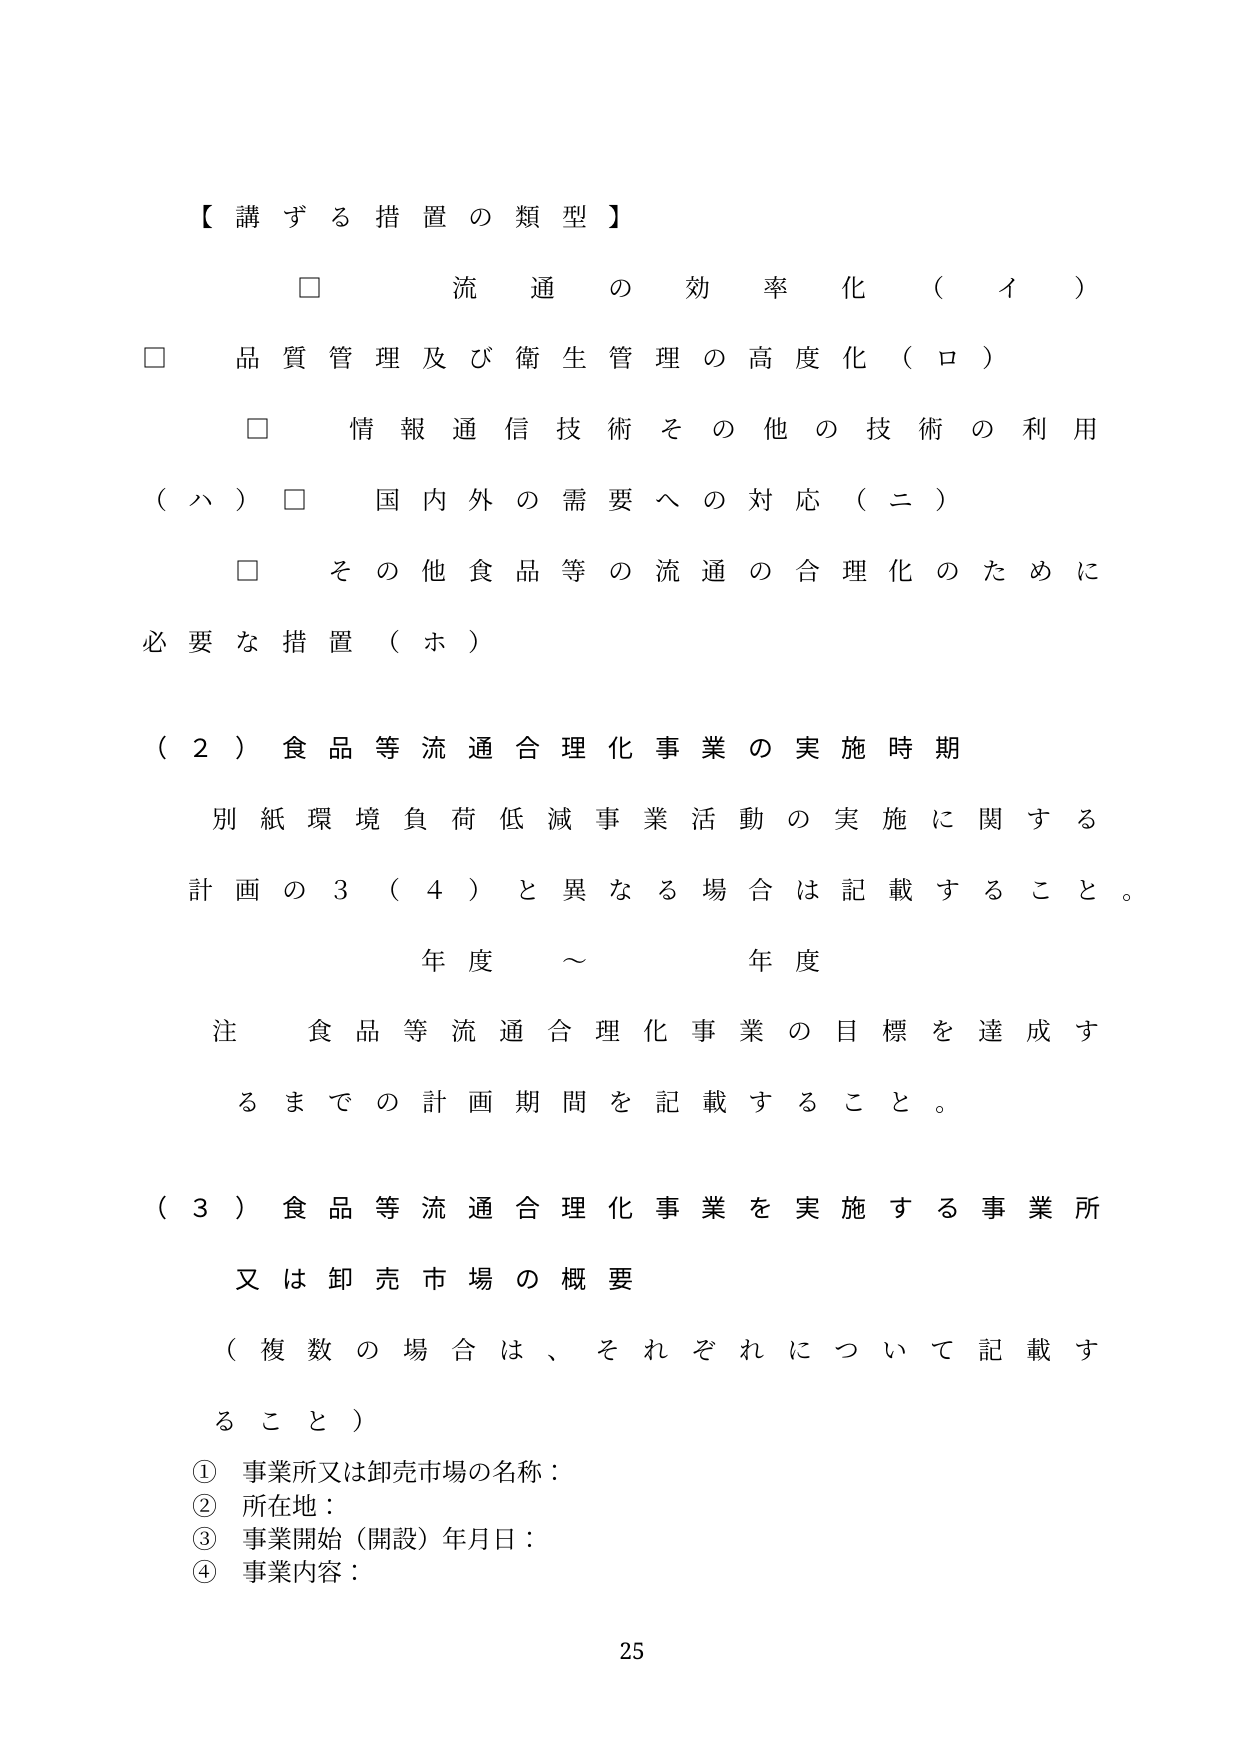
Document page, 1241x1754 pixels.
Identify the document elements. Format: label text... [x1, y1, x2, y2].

text 別紙環境負荷低減事業活動の実施に関する計画の３（４）と異なる場合は記載すること。 [173, 782, 1122, 924]
text 【講ずる措置の類型】 [142, 180, 1122, 251]
text （複数の場合は、それぞれについて記載すること） [212, 1313, 1122, 1455]
text 年度 ～ 年度 [142, 924, 1122, 994]
text （２）食品等流通合理化事業の実施時期 [142, 711, 1122, 782]
text ② 所在地： [142, 1488, 1122, 1522]
text 注 食品等流通合理化事業の目標を達成するまでの計画期間を記載すること。 [189, 994, 1122, 1136]
text ③ 事業開始（開設）年月日： [142, 1522, 1122, 1555]
text □ 流通の効率化（イ） □ 品質管理及び衛生管理の高度化（ロ） [142, 251, 1122, 392]
text □ 情報通信技術その他の技術の利用（ハ）□ 国内外の需要への対応（ニ） [142, 392, 1122, 534]
text ④ 事業内容： [142, 1555, 1122, 1588]
text ① 事業所又は卸売市場の名称： [142, 1455, 1122, 1488]
text □ その他食品等の流通の合理化のために必要な措置（ホ） [142, 534, 1122, 676]
text （３）食品等流通合理化事業を実施する事業所又は卸売市場の概要 [142, 1172, 1122, 1313]
